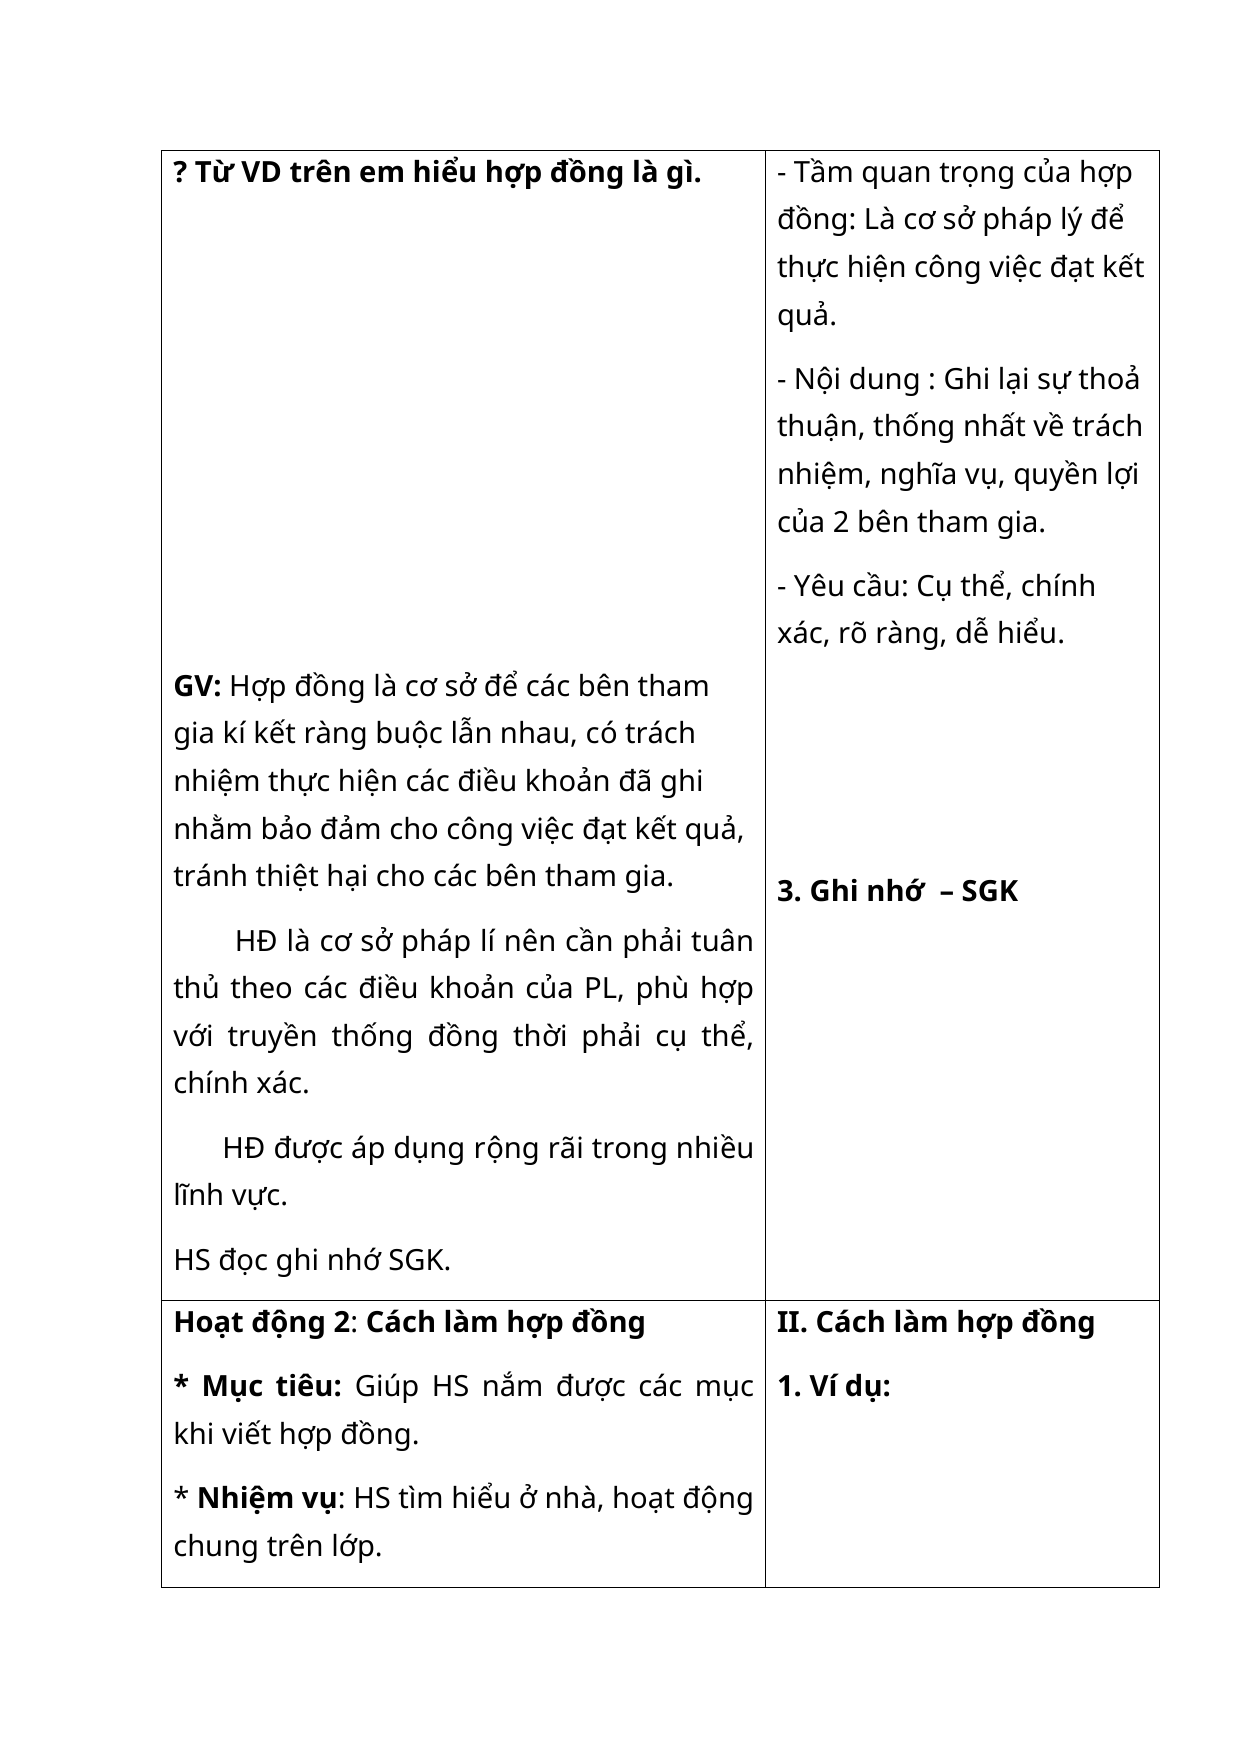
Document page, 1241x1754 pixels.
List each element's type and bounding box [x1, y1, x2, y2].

table_cell [766, 151, 1159, 1300]
table_cell [162, 151, 765, 1300]
table_cell [766, 1301, 1159, 1587]
table_cell [162, 1301, 765, 1587]
